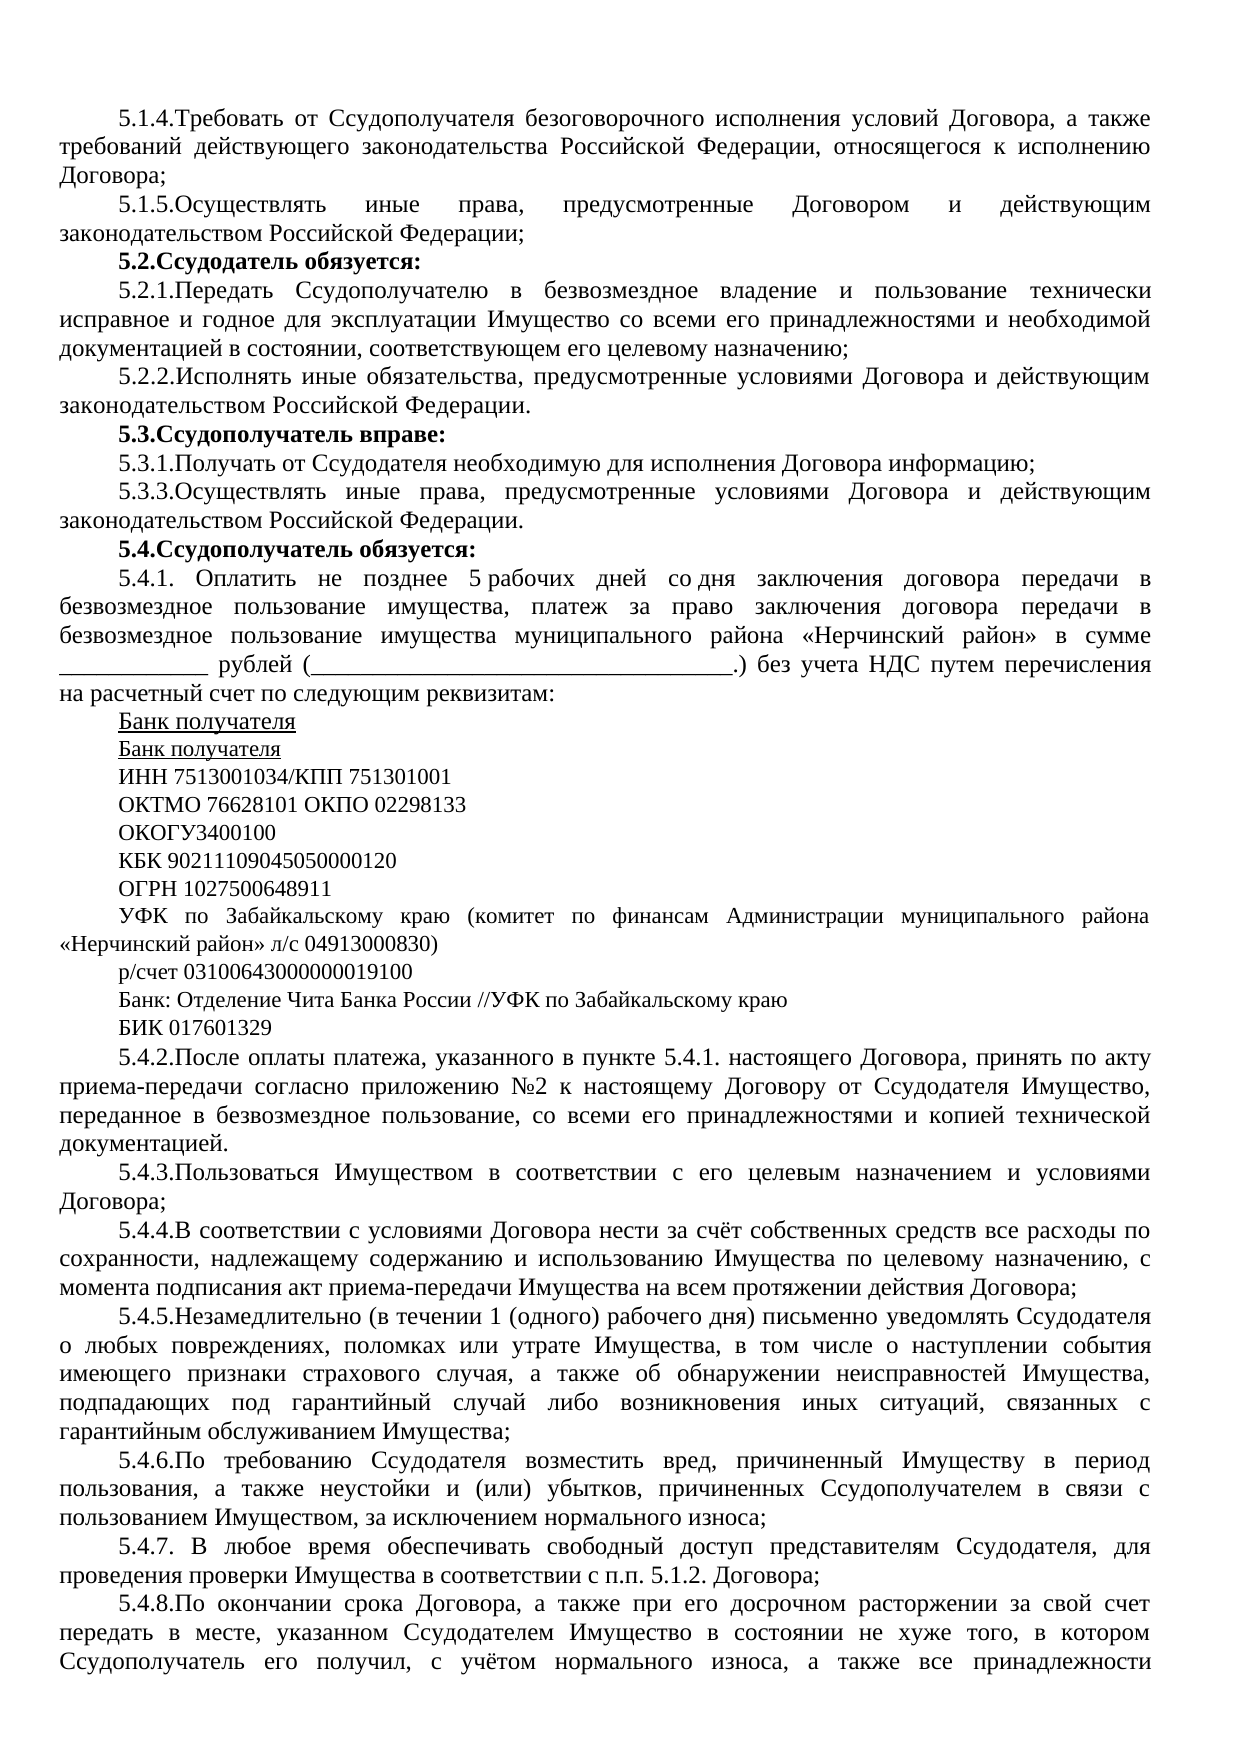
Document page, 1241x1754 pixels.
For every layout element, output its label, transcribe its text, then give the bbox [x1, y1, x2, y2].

text 5.4.1. Оплатить не позднее 5 рабочих дней со дня заключения договора передачи в безвозмездное пользование имущества, платеж за право заключения договора передачи в безвозмездное пользование имущества муниципального района «Нерчинский район» в сумме ____________ рублей (__________________________________.) без учета НДС путем перечисления на расчетный счет по следующим реквизитам: [59, 563, 1152, 706]
list 5.4.4.В соответствии с условиями Договора нести за счёт собственных средств все расходы по сохранности, надлежащему содержанию и использованию Имущества по целевому назначению, с момента подписания акт приема-передачи Имущества на всем протяжении действия Договора; [59, 1215, 1152, 1301]
list 5.2.1.Передать Ссудополучателю в безвозмездное владение и пользование технически исправное и годное для эксплуатации Имущество со всеми его принадлежностями и необходимой документацией в состоянии, соответствующем его целевому назначению; [59, 275, 1152, 361]
text р/счет 03100643000000019100 [59, 958, 1152, 985]
text ОКТМО 76628101 ОКПО 02298133 [59, 791, 1152, 817]
text КБК 90211109045050000120 [59, 847, 1152, 873]
text ОКОГУ3400100 [59, 819, 1152, 845]
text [59, 1588, 1152, 1675]
text Банк получателя [59, 706, 1152, 735]
text ОГРН 1027500648911 [59, 875, 1152, 901]
text 5.4.7. В любое время обеспечивать свободный доступ представителям Ссудодателя, для проведения проверки Имущества в соответствии с п.п. 5.1.2. Договора; [59, 1531, 1152, 1588]
list 5.2.2.Исполнять иные обязательства, предусмотренные условиями Договора и действующим законодательством Российской Федерации. [59, 361, 1152, 419]
text Банк получателя [59, 735, 1152, 761]
text ИНН 7513001034/КПП 751301001 [59, 763, 1152, 789]
text 5.2.Ссудодатель обязуется: [59, 246, 1152, 275]
text Банк: Отделение Чита Банка России //УФК по Забайкальскому краю [59, 986, 1152, 1013]
text 5.4.3.Пользоваться Имуществом в соответствии с его целевым назначением и условиями Договора; [59, 1157, 1152, 1215]
list 5.4.5.Незамедлительно (в течении 1 (одного) рабочего дня) письменно уведомлять Ссудодателя о любых повреждениях, поломках или утрате Имущества, в том числе о наступлении события имеющего признаки страхового случая, а также об обнаружении неисправностей Имущества, подпадающих под гарантийный случай либо возникновения иных ситуаций, связанных с гарантийным обслуживанием Имущества; [59, 1301, 1152, 1445]
text 5.4.2.После оплаты платежа, указанного в пункте 5.4.1. настоящего Договора, принять по акту приема-передачи согласно приложению №2 к настоящему Договору от Ссудодателя Имущество, переданное в безвозмездное пользование, со всеми его принадлежностями и копией технической документацией. [59, 1042, 1152, 1157]
list 5.3.3.Осуществлять иные права, предусмотренные условиями Договора и действующим законодательством Российской Федерации. [59, 476, 1152, 534]
list 5.3.1.Получать от Ссудодателя необходимую для исполнения Договора информацию; [59, 448, 1152, 476]
text УФК по Забайкальскому краю (комитет по финансам Администрации муниципального района «Нерчинский район» л/с 04913000830) [59, 903, 1152, 957]
text 5.1.5.Осуществлять иные права, предусмотренные Договором и действующим законодательством Российской Федерации; [59, 189, 1152, 246]
text 5.4.Ссудополучатель обязуется: [59, 534, 1152, 563]
text 5.3.Ссудополучатель вправе: [59, 419, 1152, 448]
text 5.1.4.Требовать от Ссудополучателя безоговорочного исполнения условий Договора, а также требований действующего законодательства Российской Федерации, относящегося к исполнению Договора; [59, 103, 1152, 189]
text БИК 017601329 [59, 1014, 1152, 1041]
text 5.4.6.По требованию Ссудодателя возместить вред, причиненный Имуществу в период пользования, а также неустойки и (или) убытков, причиненных Ссудополучателем в связи с пользованием Имуществом, за исключением нормального износа; [59, 1445, 1152, 1531]
